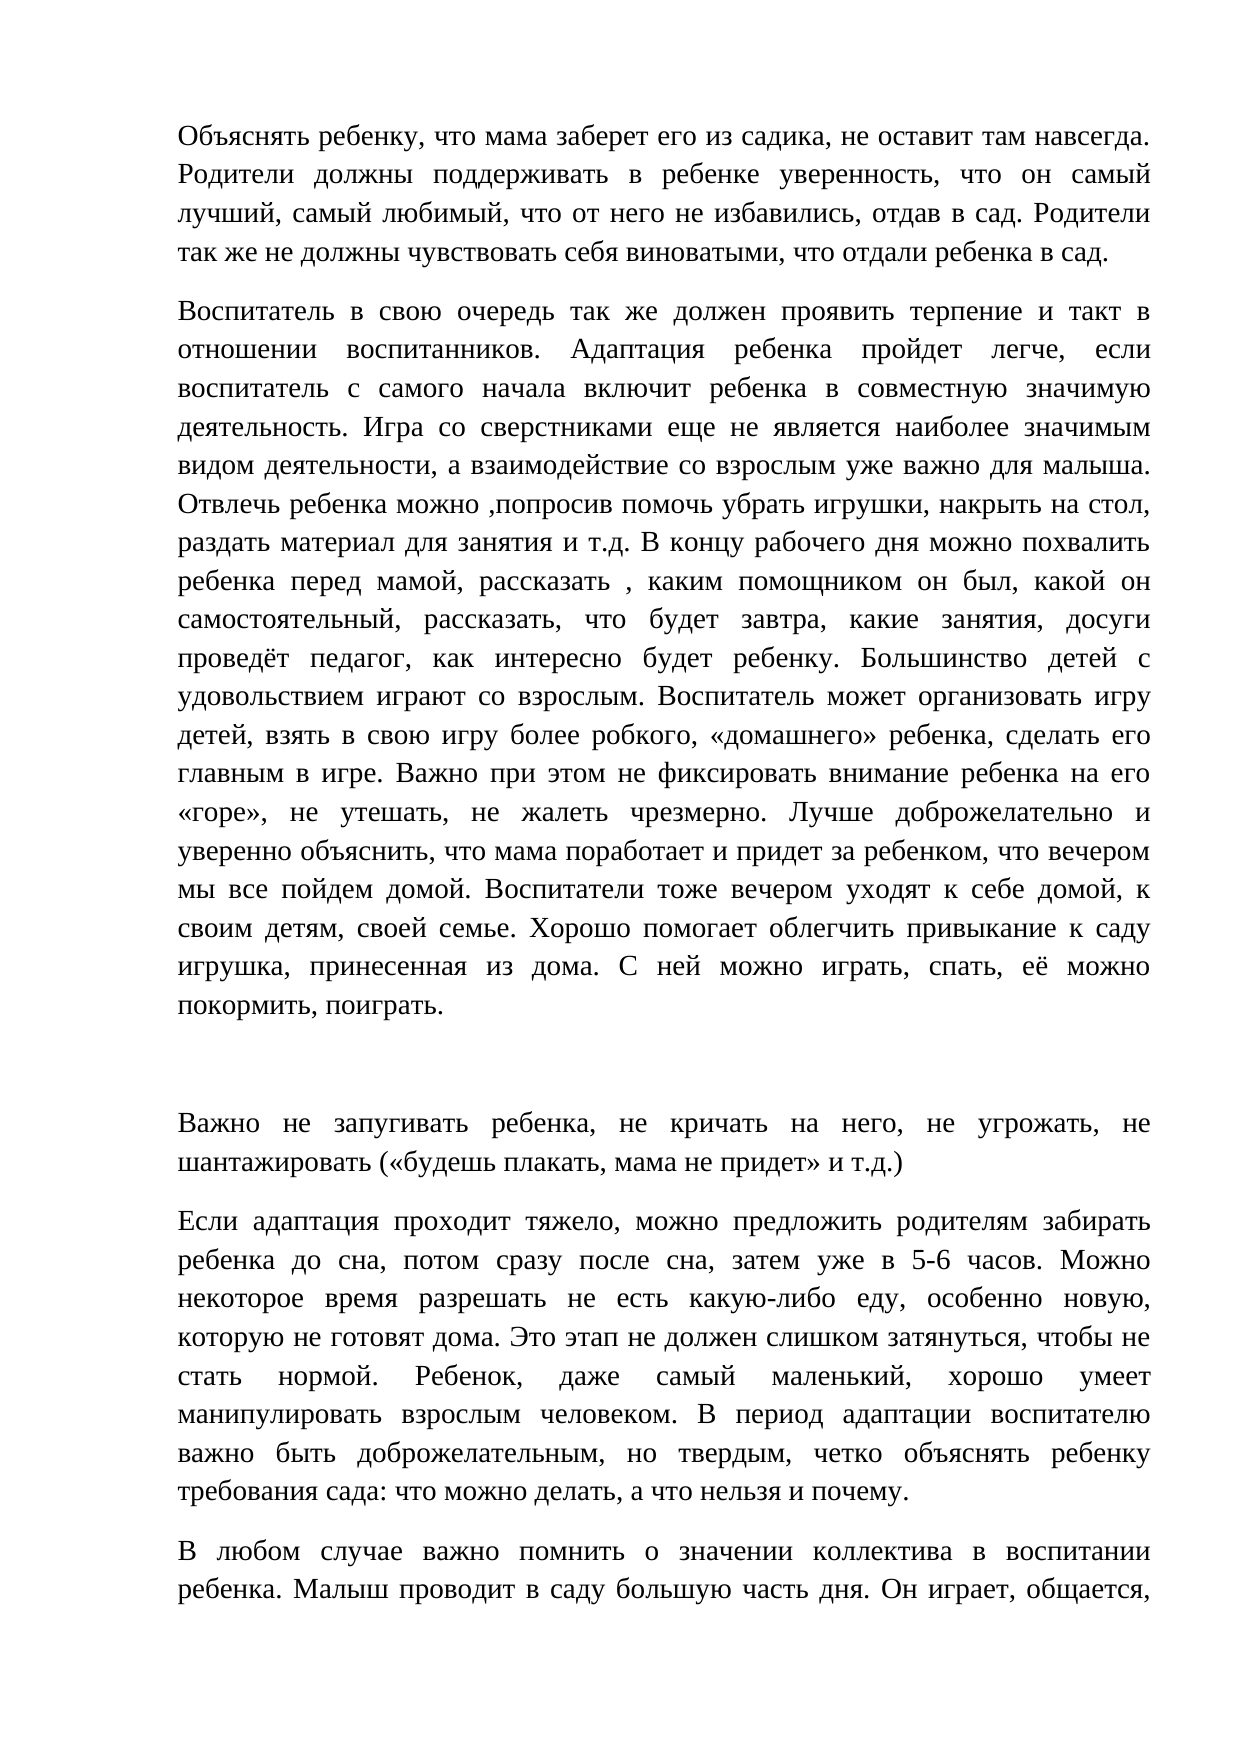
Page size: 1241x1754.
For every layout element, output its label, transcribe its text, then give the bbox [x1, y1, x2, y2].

text Если адаптация проходит тяжело, можно предложить родителям забирать ребенка до сна, потом сразу после сна, затем уже в 5-6 часов. Можно некоторое время разрешать не есть какую-либо еду, особенно новую, которую не готовят дома. Это этап не должен слишком затянуться, чтобы не стать нормой. Ребенок, даже самый маленький, хорошо умеет манипулировать взрослым человеком. В период адаптации воспитателю важно быть доброжелательным, но твердым, четко объяснять ребенку требования сада: что можно делать, а что нельзя и почему. [177, 1203, 1152, 1507]
text Воспитатель в свою очередь так же должен проявить терпение и такт в отношении воспитанников. Адаптация ребенка пройдет легче, если воспитатель с самого начала включит ребенка в совместную значимую деятельность. Игра со сверстниками еще не является наиболее значимым видом деятельности, а взаимодействие со взрослым уже важно для малыша. Отвлечь ребенка можно ,попросив помочь убрать игрушки, накрыть на стол, раздать материал для занятия и т.д. В концу рабочего дня можно похвалить ребенка перед мамой, рассказать , каким помощником он был, какой он самостоятельный, рассказать, что будет завтра, какие занятия, досуги проведёт педагог, как интересно будет ребенку. Большинство детей с удовольствием играют со взрослым. Воспитатель может организовать игру детей, взять в свою игру более робкого, «домашнего» ребенка, сделать его главным в игре. Важно при этом не фиксировать внимание ребенка на его «горе», не утешать, не жалеть чрезмерно. Лучше доброжелательно и уверенно объяснить, что мама поработает и придет за ребенком, что вечером мы все пойдем домой. Воспитатели тоже вечером уходят к себе домой, к своим детям, своей семье. Хорошо помогает облегчить привыкание к саду игрушка, принесенная из дома. С ней можно играть, спать, её можно покормить, поиграть. [177, 293, 1152, 1020]
text Важно не запугивать ребенка, не кричать на него, не угрожать, не шантажировать («будешь плакать, мама не придет» и т.д.) [177, 1106, 1152, 1178]
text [177, 1533, 1152, 1605]
text Объяснять ребенку, что мама заберет его из садика, не оставит там навсегда. Родители должны поддерживать в ребенке уверенность, что он самый лучший, самый любимый, что от него не избавились, отдав в сад. Родители так же не должны чувствовать себя виноватыми, что отдали ребенка в сад. [177, 118, 1152, 267]
